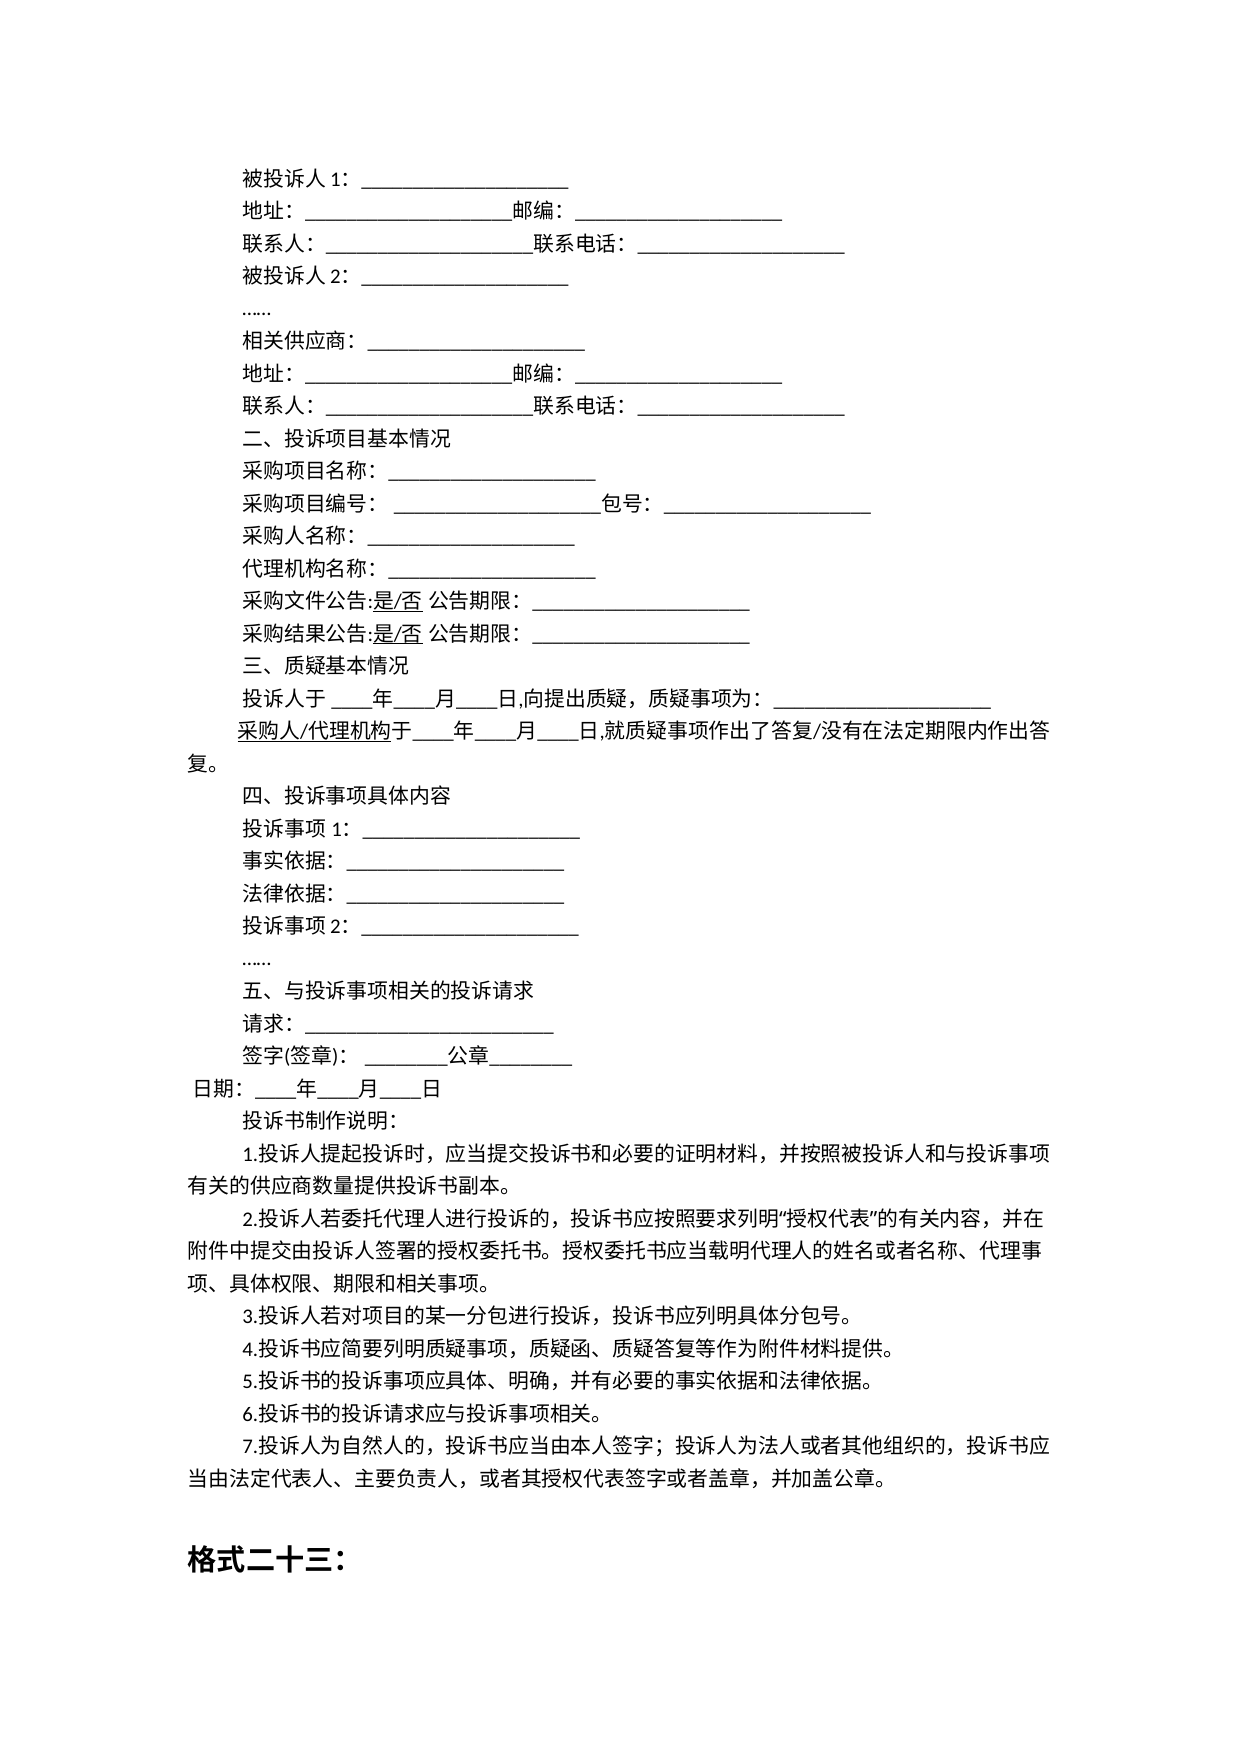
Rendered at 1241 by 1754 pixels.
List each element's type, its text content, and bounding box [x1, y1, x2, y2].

text 采购人名称：____________________ [187, 519, 1053, 552]
text 3.投诉人若对项目的某一分包进行投诉，投诉书应列明具体分包号。 [187, 1299, 1053, 1332]
text 被投诉人2：____________________ [187, 259, 1053, 292]
text …… [187, 942, 1053, 974]
text 地址：____________________邮编：____________________ [187, 357, 1053, 389]
text 采购项目编号： ____________________包号：____________________ [187, 487, 1053, 519]
text 2.投诉人若委托代理人进行投诉的，投诉书应按照要求列明“授权代表”的有关内容，并在附件中提交由投诉人签署的授权委托书。授权委托书应当载明代理人的姓名或者名称、代理事项、具体权限、期限和相关事项。 [187, 1202, 1053, 1299]
text 三、质疑基本情况 [187, 649, 1053, 682]
text 二、投诉项目基本情况 [187, 422, 1053, 454]
text 投诉书制作说明： [187, 1104, 1053, 1137]
text 投诉人于 ____年____月____日,向提出质疑，质疑事项为：_____________________ [187, 682, 1053, 714]
text 法律依据：_____________________ [187, 877, 1053, 909]
text 代理机构名称：____________________ [187, 552, 1053, 584]
text 5.投诉书的投诉事项应具体、明确，并有必要的事实依据和法律依据。 [187, 1364, 1053, 1397]
text 采购人/代理机构于____年____月____日,就质疑事项作出了答复/没有在法定期限内作出答复。 [187, 714, 1053, 779]
text 联系人：____________________联系电话：____________________ [187, 389, 1053, 422]
text 地址：____________________邮编：____________________ [187, 194, 1053, 227]
text 投诉事项 1：_____________________ [187, 812, 1053, 844]
text 四、投诉事项具体内容 [187, 779, 1053, 812]
text 五、与投诉事项相关的投诉请求 [187, 974, 1053, 1007]
text 采购文件公告:是/否 公告期限：_____________________ [187, 584, 1053, 617]
text 请求：________________________ [187, 1007, 1053, 1039]
text …… [187, 292, 1053, 324]
text 4.投诉书应简要列明质疑事项，质疑函、质疑答复等作为附件材料提供。 [187, 1332, 1053, 1364]
text 联系人：____________________联系电话：____________________ [187, 227, 1053, 259]
text 事实依据：_____________________ [187, 844, 1053, 877]
text 采购项目名称：____________________ [187, 454, 1053, 487]
text 相关供应商：_____________________ [187, 324, 1053, 357]
text 1.投诉人提起投诉时，应当提交投诉书和必要的证明材料，并按照被投诉人和与投诉事项有关的供应商数量提供投诉书副本。 [187, 1137, 1053, 1202]
text 7.投诉人为自然人的，投诉书应当由本人签字；投诉人为法人或者其他组织的，投诉书应当由法定代表人、主要负责人，或者其授权代表签字或者盖章，并加盖公章。 [187, 1429, 1053, 1494]
text 日期：____年____月____日 [187, 1072, 1053, 1104]
text 签字(签章)： ________公章________ [187, 1039, 1053, 1072]
text 6.投诉书的投诉请求应与投诉事项相关。 [187, 1397, 1053, 1429]
text 采购结果公告:是/否 公告期限：_____________________ [187, 617, 1053, 649]
text 格式二十三： [187, 1527, 1053, 1592]
text 投诉事项2：_____________________ [187, 909, 1053, 942]
text 被投诉人1：____________________ [187, 162, 1053, 194]
